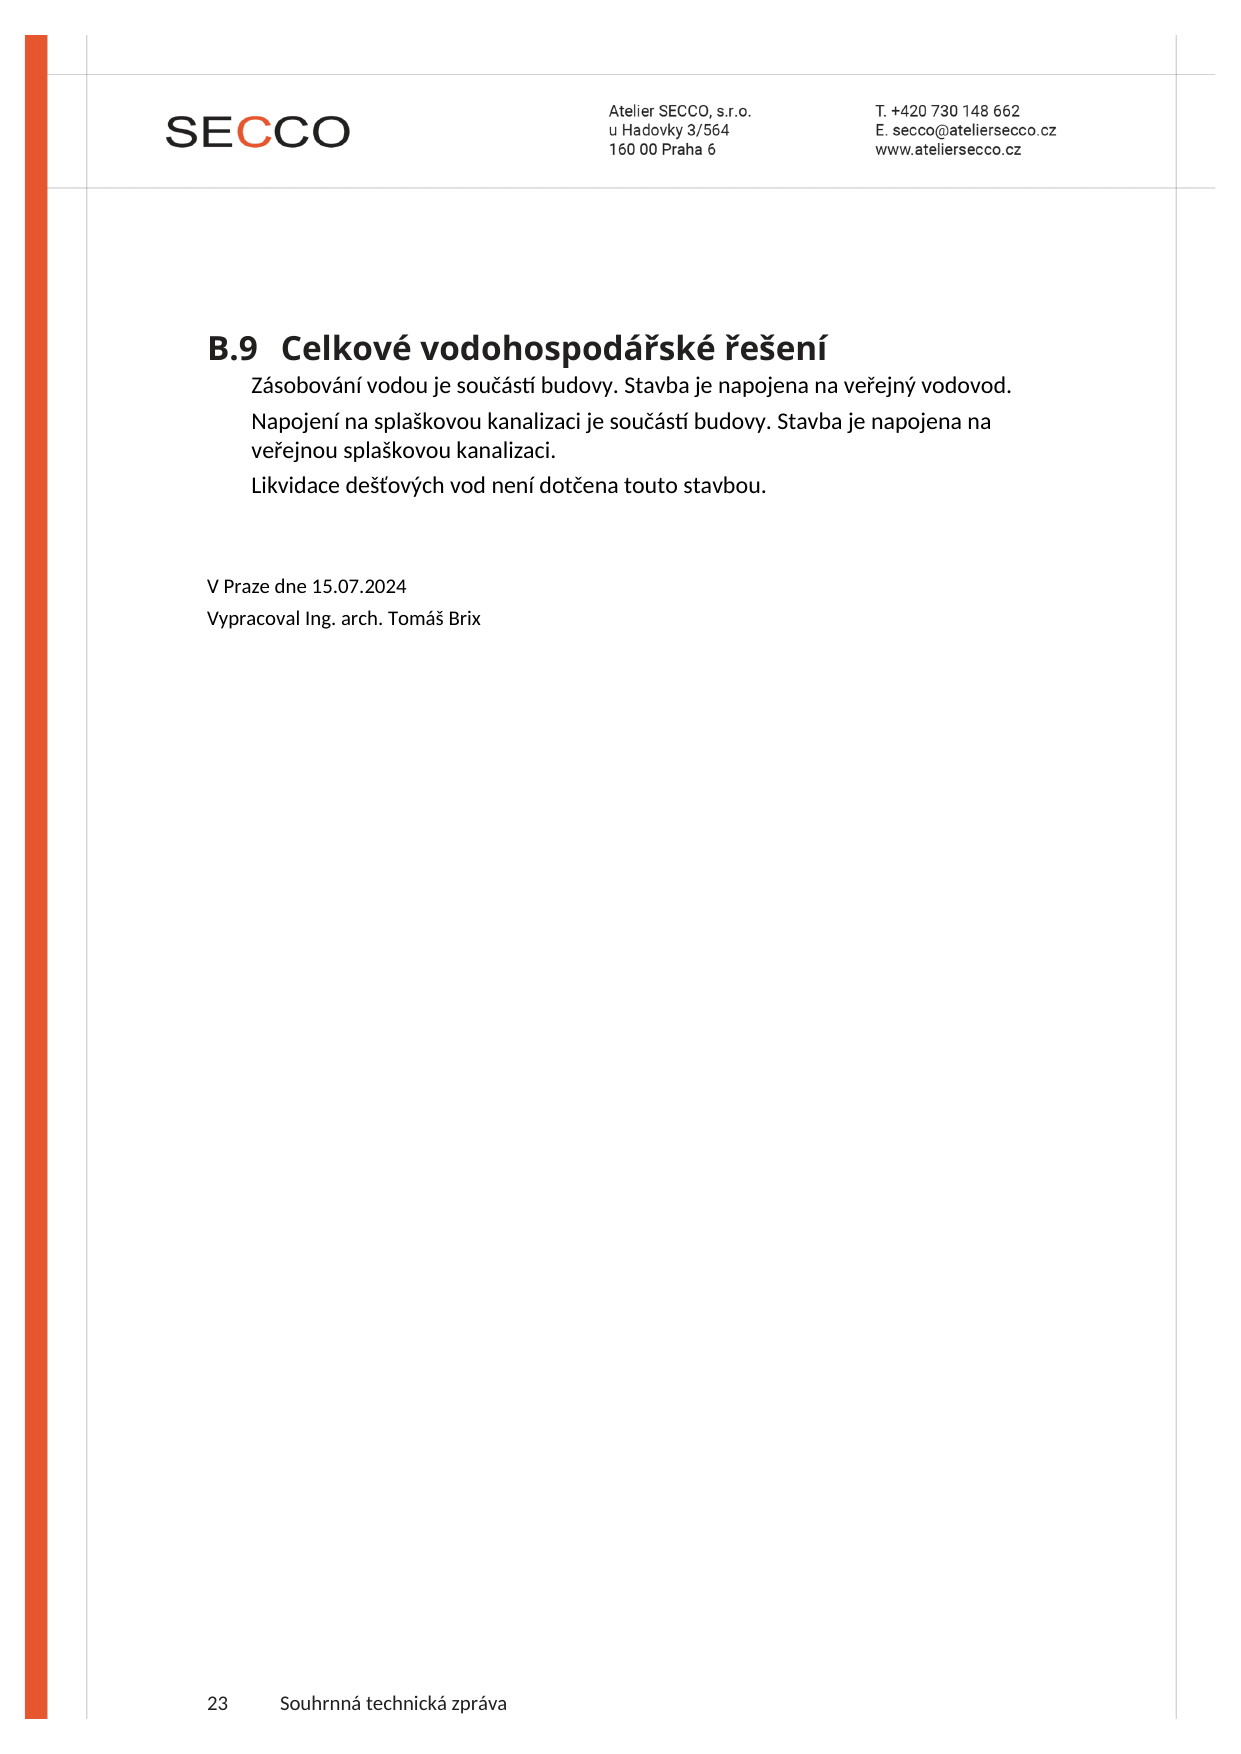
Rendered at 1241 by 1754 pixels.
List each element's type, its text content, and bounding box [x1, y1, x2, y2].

text V Praze dne 15.07.2024 [207, 573, 1033, 599]
picture [24, 35, 1216, 1719]
text Zásobování vodou je součástí budovy. Stavba je napojena na veřejný vodovod. [251, 370, 1033, 399]
text Likvidace dešťových vod není dotčena touto stavbou. [251, 471, 1033, 500]
text Napojení na splaškovou kanalizaci je součástí budovy. Stavba je napojena na veřejnou splaškovou kanalizaci. [251, 406, 1033, 464]
text Vypracoval Ing. arch. Tomáš Brix [207, 605, 1033, 630]
text Celkové vodohospodářské řešení [207, 325, 1033, 370]
